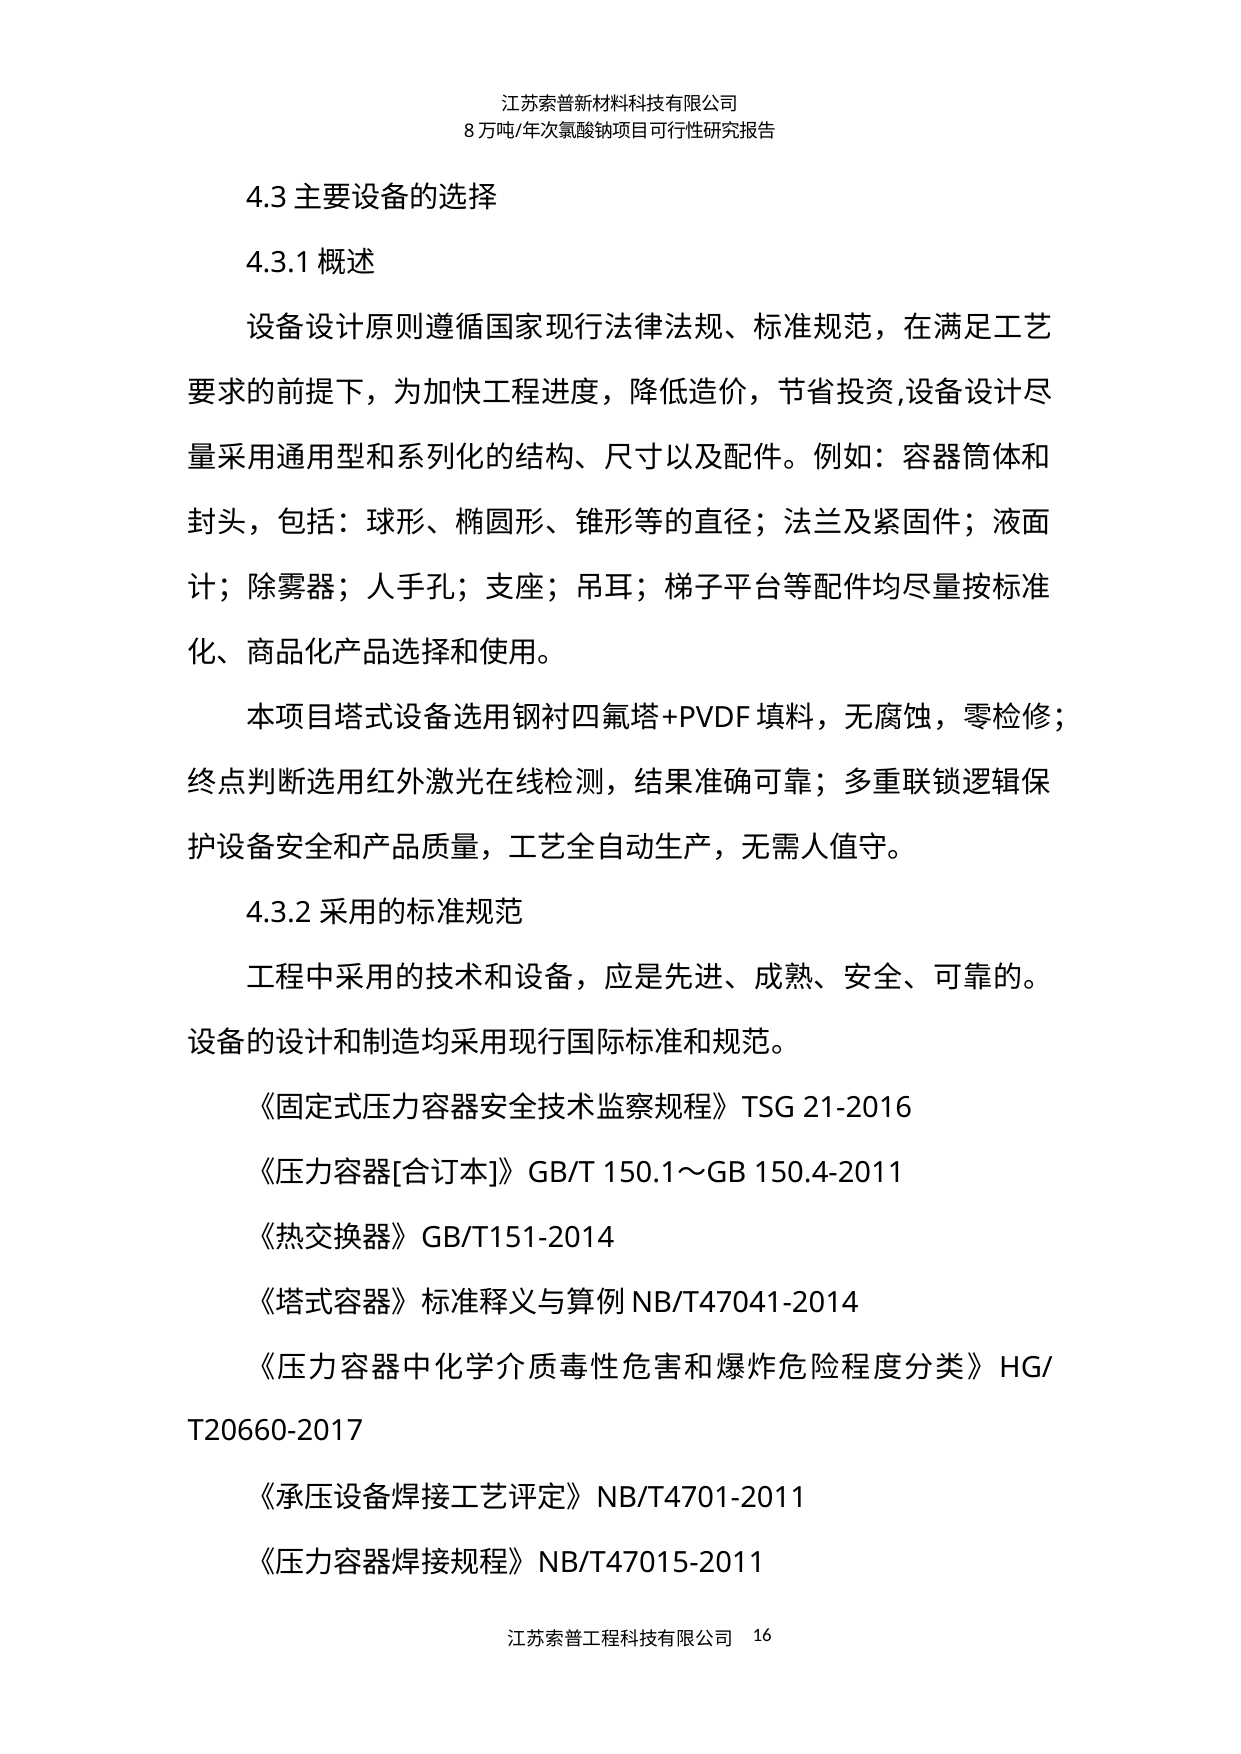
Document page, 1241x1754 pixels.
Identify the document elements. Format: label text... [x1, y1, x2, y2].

text 《承压设备焊接工艺评定》NB/T4701-2011 [187, 1462, 1053, 1527]
text 《压力容器[合订本]》GB/T 150.1～GB 150.4-2011 [187, 1137, 1053, 1202]
text 《压力容器中化学介质毒性危害和爆炸危险程度分类》HG/T20660-2017 [187, 1332, 1053, 1462]
text 《固定式压力容器安全技术监察规程》TSG 21-2016 [187, 1072, 1053, 1137]
text 《压力容器焊接规程》NB/T47015-2011 [187, 1527, 1053, 1592]
text 4.3.2 采用的标准规范 [187, 877, 1053, 942]
text 工程中采用的技术和设备，应是先进、成熟、安全、可靠的。设备的设计和制造均采用现行国际标准和规范。 [187, 942, 1053, 1072]
text 4.3主要设备的选择 [187, 162, 1053, 227]
text 《热交换器》GB/T151-2014 [187, 1202, 1053, 1267]
text 4.3.1概述 [187, 227, 1053, 292]
text 本项目塔式设备选用钢衬四氟塔+PVDF填料，无腐蚀，零检修；终点判断选用红外激光在线检测，结果准确可靠；多重联锁逻辑保护设备安全和产品质量，工艺全自动生产，无需人值守。 [187, 682, 1053, 877]
text 《塔式容器》标准释义与算例NB/T47041-2014 [187, 1267, 1053, 1332]
text 设备设计原则遵循国家现行法律法规、标准规范，在满足工艺要求的前提下，为加快工程进度，降低造价，节省投资,设备设计尽量采用通用型和系列化的结构、尺寸以及配件。例如：容器筒体和封头，包括：球形、椭圆形、锥形等的直径；法兰及紧固件；液面计；除雾器；人手孔；支座；吊耳；梯子平台等配件均尽量按标准化、商品化产品选择和使用。 [187, 292, 1053, 682]
